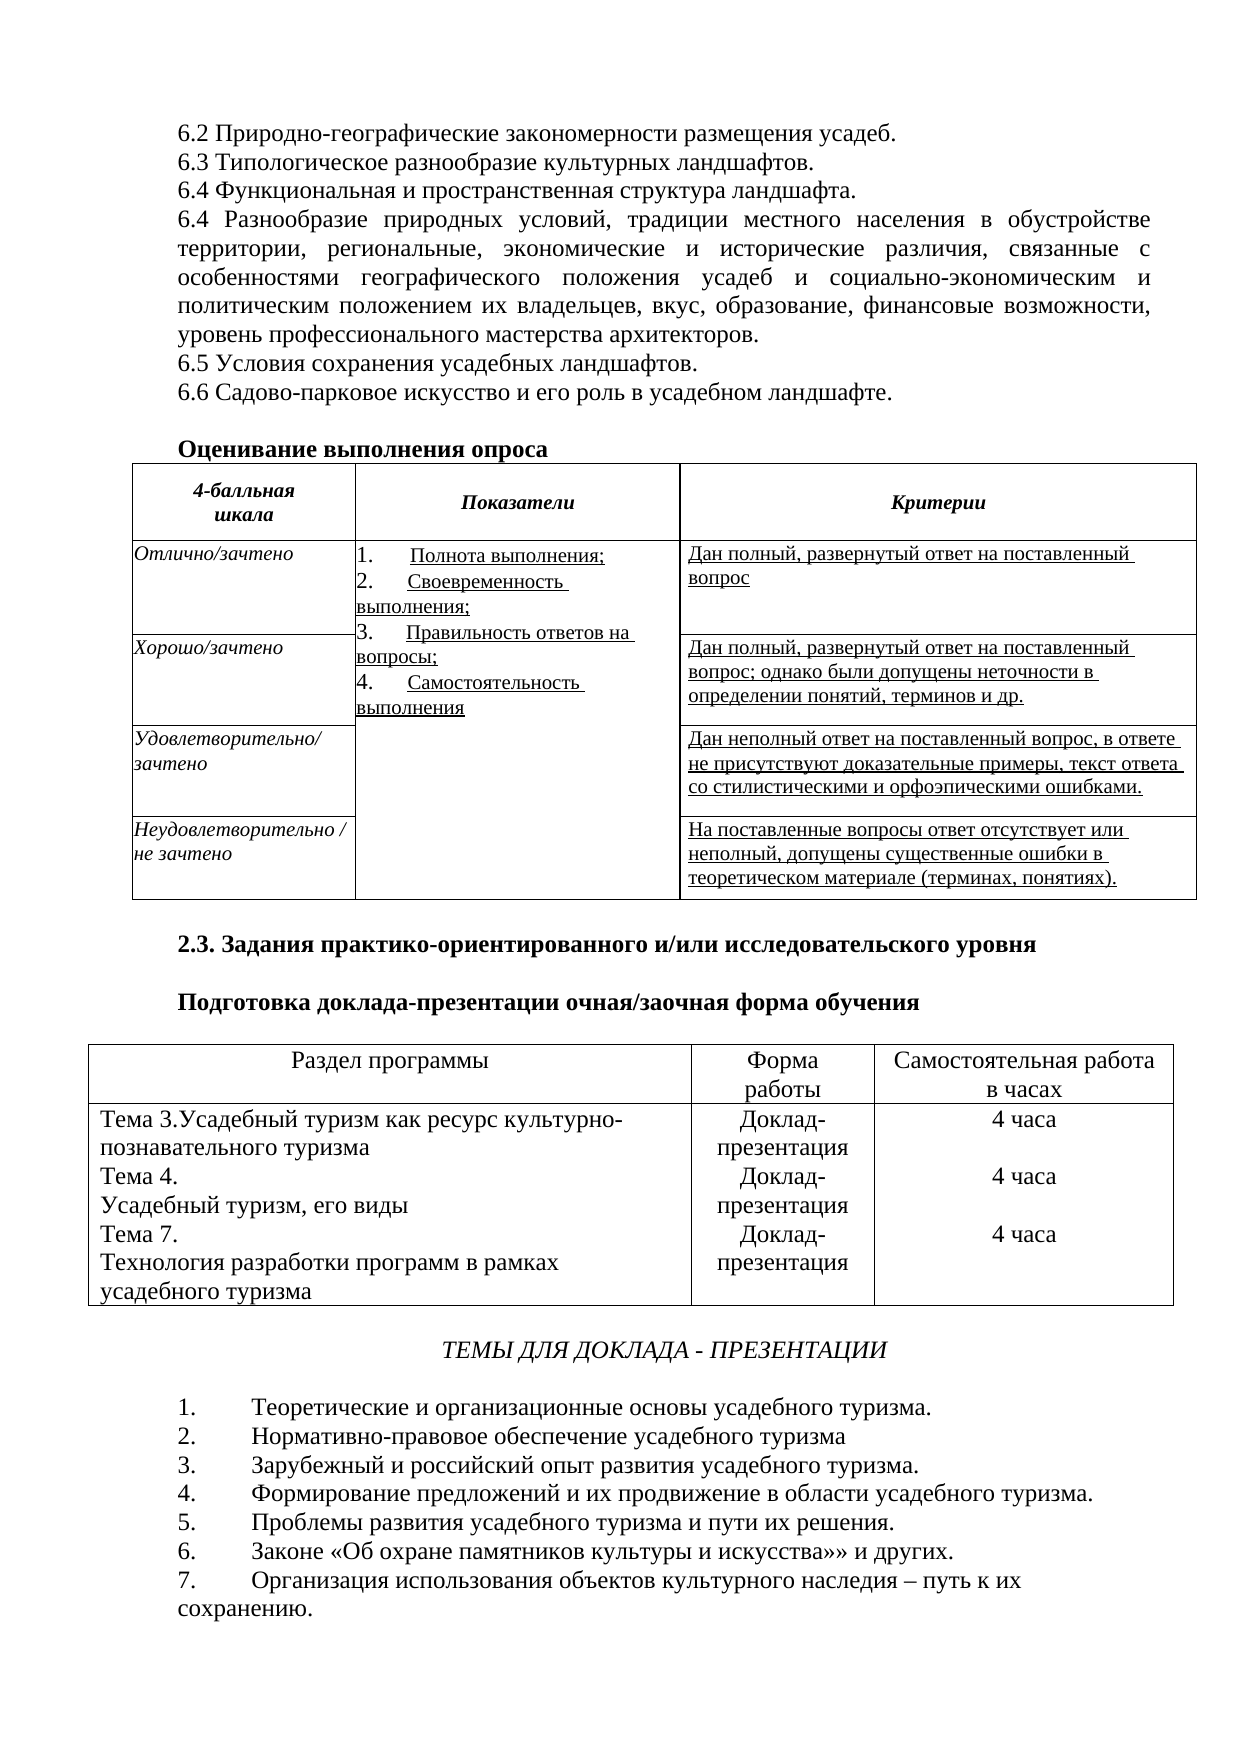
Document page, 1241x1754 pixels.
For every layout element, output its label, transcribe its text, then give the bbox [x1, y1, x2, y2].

text 6.5 Условия сохранения усадебных ландшафтов. [177, 348, 1152, 377]
text 3. Зарубежный и российский опыт развития усадебного туризма. [177, 1450, 1152, 1478]
text 6.4 Разнообразие природных условий, традиции местного населения в обустройстве территории, региональные, экономические и исторические различия, связанные с особенностями географического положения усадеб и социально-экономическим и политическим положением их владельцев, вкус, образование, финансовые возможности, уровень профессионального мастерства архитекторов. [177, 204, 1152, 348]
table_cell Удовлетворительно/ зачтено [133, 726, 355, 816]
text 6.2 Природно-географические закономерности размещения усадеб. [177, 118, 1152, 147]
text 1. Теоретические и организационные основы усадебного туризма. [177, 1392, 1152, 1421]
table_cell На поставленные вопросы ответ отсутствует или неполный, допущены существенные ошибки в теоретическом материале (терминах, понятиях). [681, 817, 1196, 899]
text 6.4 Функциональная и пространственная структура ландшафта. [177, 176, 1152, 204]
table_header Показатели [356, 464, 679, 540]
text Оценивание выполнения опроса [177, 434, 1152, 463]
table_cell Доклад-презентация Доклад-презентация Доклад-презентация [692, 1104, 874, 1305]
text 6.6 Садово-парковое искусство и его роль в усадебном ландшафте. [177, 377, 1152, 406]
table_cell Хорошо/зачтено [133, 635, 355, 725]
text ТЕМЫ ДЛЯ ДОКЛАДА - ПРЕЗЕНТАЦИИ [177, 1335, 1152, 1363]
table_header 4-балльная шкала [133, 464, 355, 540]
text 2.3. Задания практико-ориентированного и/или исследовательского уровня [177, 929, 1152, 958]
table_cell 4 часа 4 часа 4 часа [875, 1104, 1173, 1305]
table_header Критерии [681, 464, 1196, 540]
table_cell Неудовлетворительно /не зачтено [133, 817, 355, 899]
text 2. Нормативно-правовое обеспечение усадебного туризма [177, 1421, 1152, 1450]
table_cell Дан неполный ответ на поставленный вопрос, в ответе не присутствуют доказательные примеры, текст ответа со стилистическими и орфоэпическими ошибками. [681, 726, 1196, 816]
table_cell Дан полный, развернутый ответ на поставленный вопрос; однако были допущены неточности в определении понятий, терминов и др. [681, 635, 1196, 725]
text 4. Формирование предложений и их продвижение в области усадебного туризма. [177, 1478, 1152, 1507]
text Подготовка доклада-презентации очная/заочная форма обучения [177, 987, 1152, 1015]
text 6.3 Типологическое разнообразие культурных ландшафтов. [177, 147, 1152, 176]
text 6. Законе «Об охране памятников культуры и искусства»» и других. [177, 1536, 1152, 1565]
table_header Форма работы [692, 1045, 874, 1103]
text 7. Организация использования объектов культурного наследия – путь к их сохранению. [177, 1565, 1152, 1622]
table_cell Дан полный, развернутый ответ на поставленный вопрос [681, 541, 1196, 634]
table_cell Отлично/зачтено [133, 541, 355, 634]
text 5. Проблемы развития усадебного туризма и пути их решения. [177, 1507, 1152, 1536]
table_cell Тема 3.Усадебный туризм как ресурс культурно-познавательного туризма Тема 4. Усадебный туризм, его виды Тема 7. Технология разработки программ в рамках усадебного туризма [89, 1104, 691, 1305]
table_header Раздел программы [89, 1045, 691, 1103]
table_header Самостоятельная работа в часах [875, 1045, 1173, 1103]
table_cell Полнота выполнения; Своевременность выполнения; Правильность ответов на вопросы; Самостоятельность выполнения [356, 541, 679, 899]
